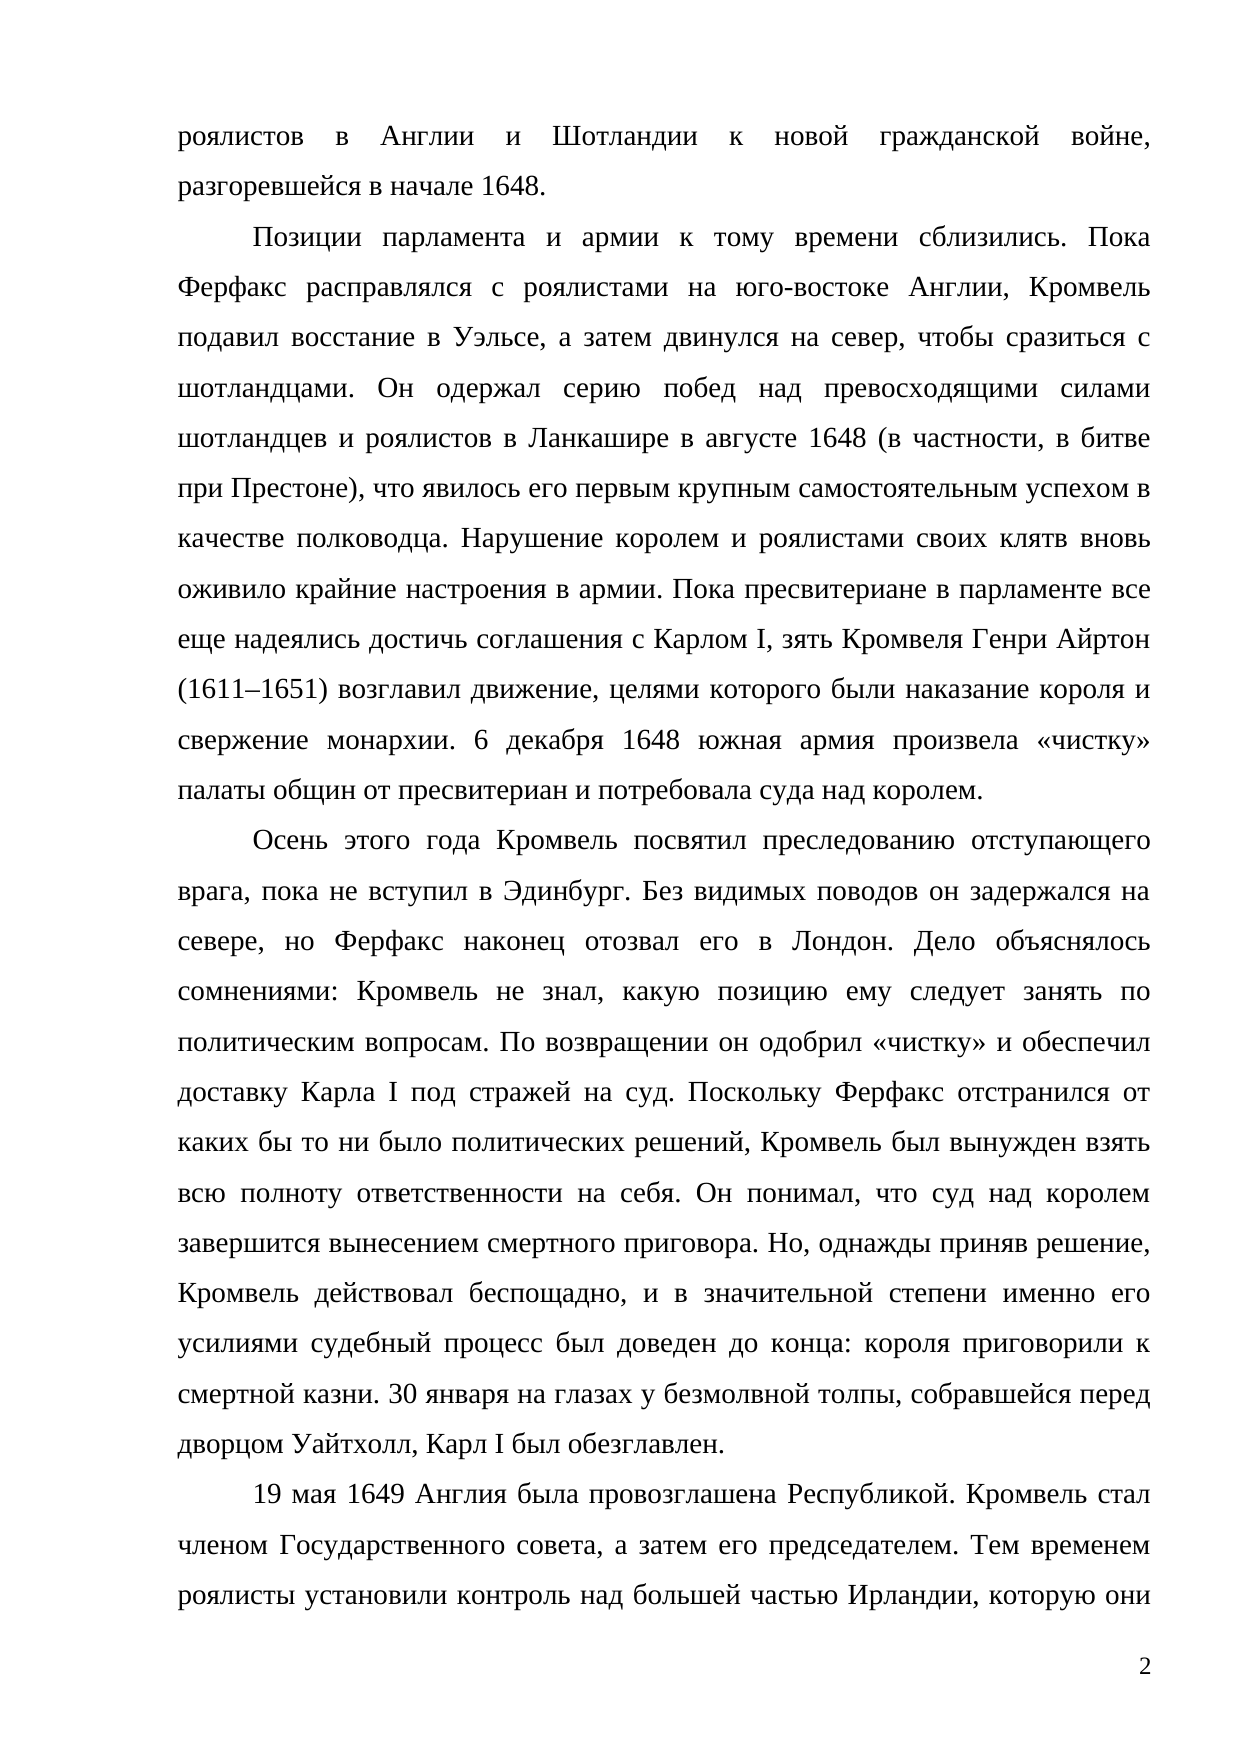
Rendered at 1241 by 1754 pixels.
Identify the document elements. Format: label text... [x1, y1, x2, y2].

text Осень этого года Кромвель посвятил преследованию отступающего врага, пока не вступил в Эдинбург. Без видимых поводов он задержался на севере, но Ферфакс наконец отозвал его в Лондон. Дело объяснялось сомнениями: Кромвель не знал, какую позицию ему следует занять по политическим вопросам. По возвращении он одобрил «чистку» и обеспечил доставку Карла I под стражей на суд. Поскольку Ферфакс отстранился от каких бы то ни было политических решений, Кромвель был вынужден взять всю полноту ответственности на себя. Он понимал, что суд над королем завершится вынесением смертного приговора. Но, однажды приняв решение, Кромвель действовал беспощадно, и в значительной степени именно его усилиями судебный процесс был доведен до конца: короля приговорили к смертной казни. 30 января на глазах у безмолвной толпы, собравшейся перед дворцом Уайтхолл, Карл I был обезглавлен. [177, 822, 1152, 1460]
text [177, 1477, 1152, 1611]
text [177, 118, 1152, 202]
text Позиции парламента и армии к тому времени сблизились. Пока Ферфакс расправлялся с роялистами на юго-востоке Англии, Кромвель подавил восстание в Уэльсе, а затем двинулся на север, чтобы сразиться с шотландцами. Он одержал серию побед над превосходящими силами шотландцев и роялистов в Ланкашире в августе 1648 (в частности, в битве при Престоне), что явилось его первым крупным самостоятельным успехом в качестве полководца. Нарушение королем и роялистами своих клятв вновь оживило крайние настроения в армии. Пока пресвитериане в парламенте все еще надеялись достичь соглашения с Карлом I, зять Кромвеля Генри Айртон (1611–1651) возглавил движение, целями которого были наказание короля и свержение монархии. 6 декабря 1648 южная армия произвела «чистку» палаты общин от пресвитериан и потребовала суда над королем. [177, 219, 1152, 806]
